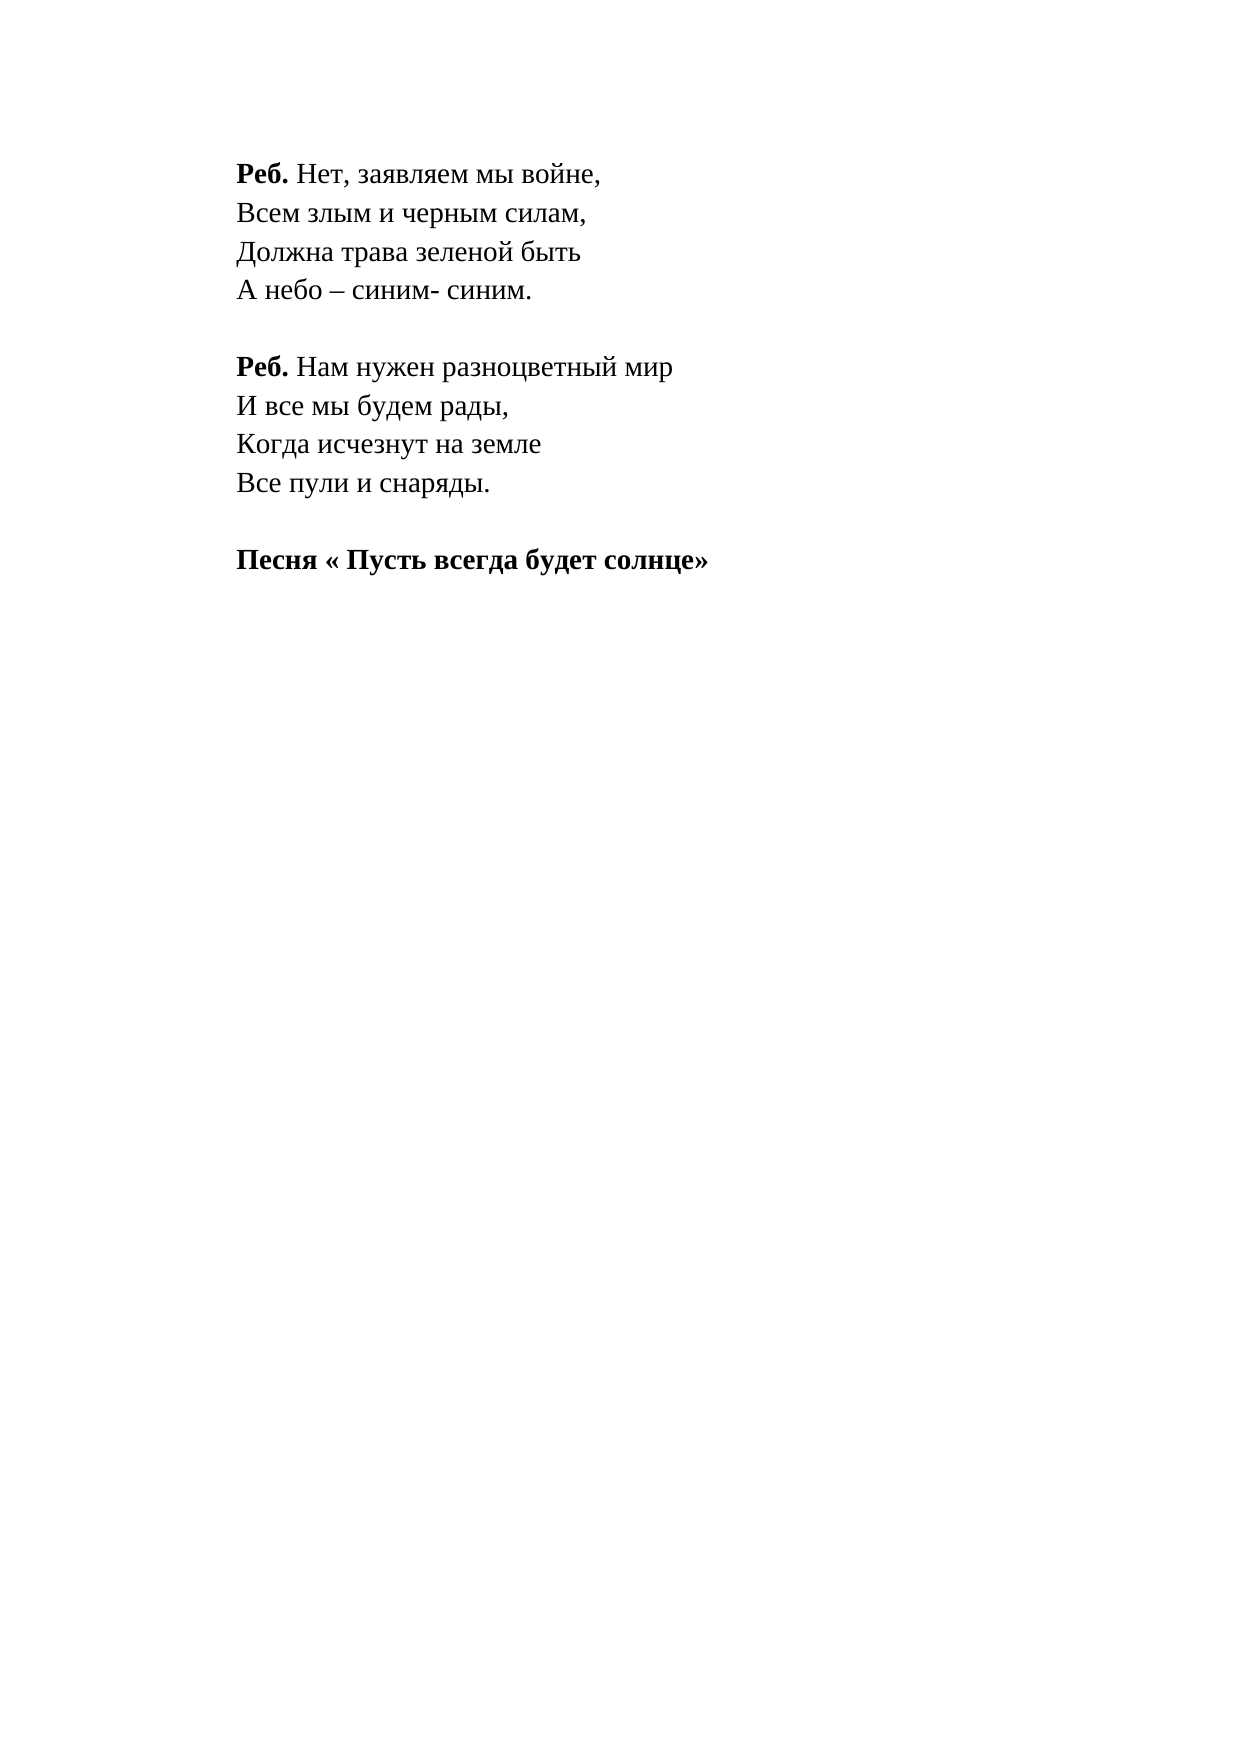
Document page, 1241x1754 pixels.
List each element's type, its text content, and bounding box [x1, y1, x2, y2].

text Должна трава зеленой быть [177, 234, 1152, 267]
text Всем злым и черным силам, [177, 195, 1152, 229]
text А небо – синим- синим. [177, 272, 1152, 306]
text Реб. Нам нужен разноцветный мир [177, 349, 1152, 383]
text Когда исчезнут на земле [177, 426, 1152, 460]
text Песня « Пусть всегда будет солнце» [177, 542, 1152, 576]
text Реб. Нет, заявляем мы войне, [177, 157, 1152, 190]
text Все пули и снаряды. [177, 465, 1152, 498]
text И все мы будем рады, [177, 388, 1152, 421]
